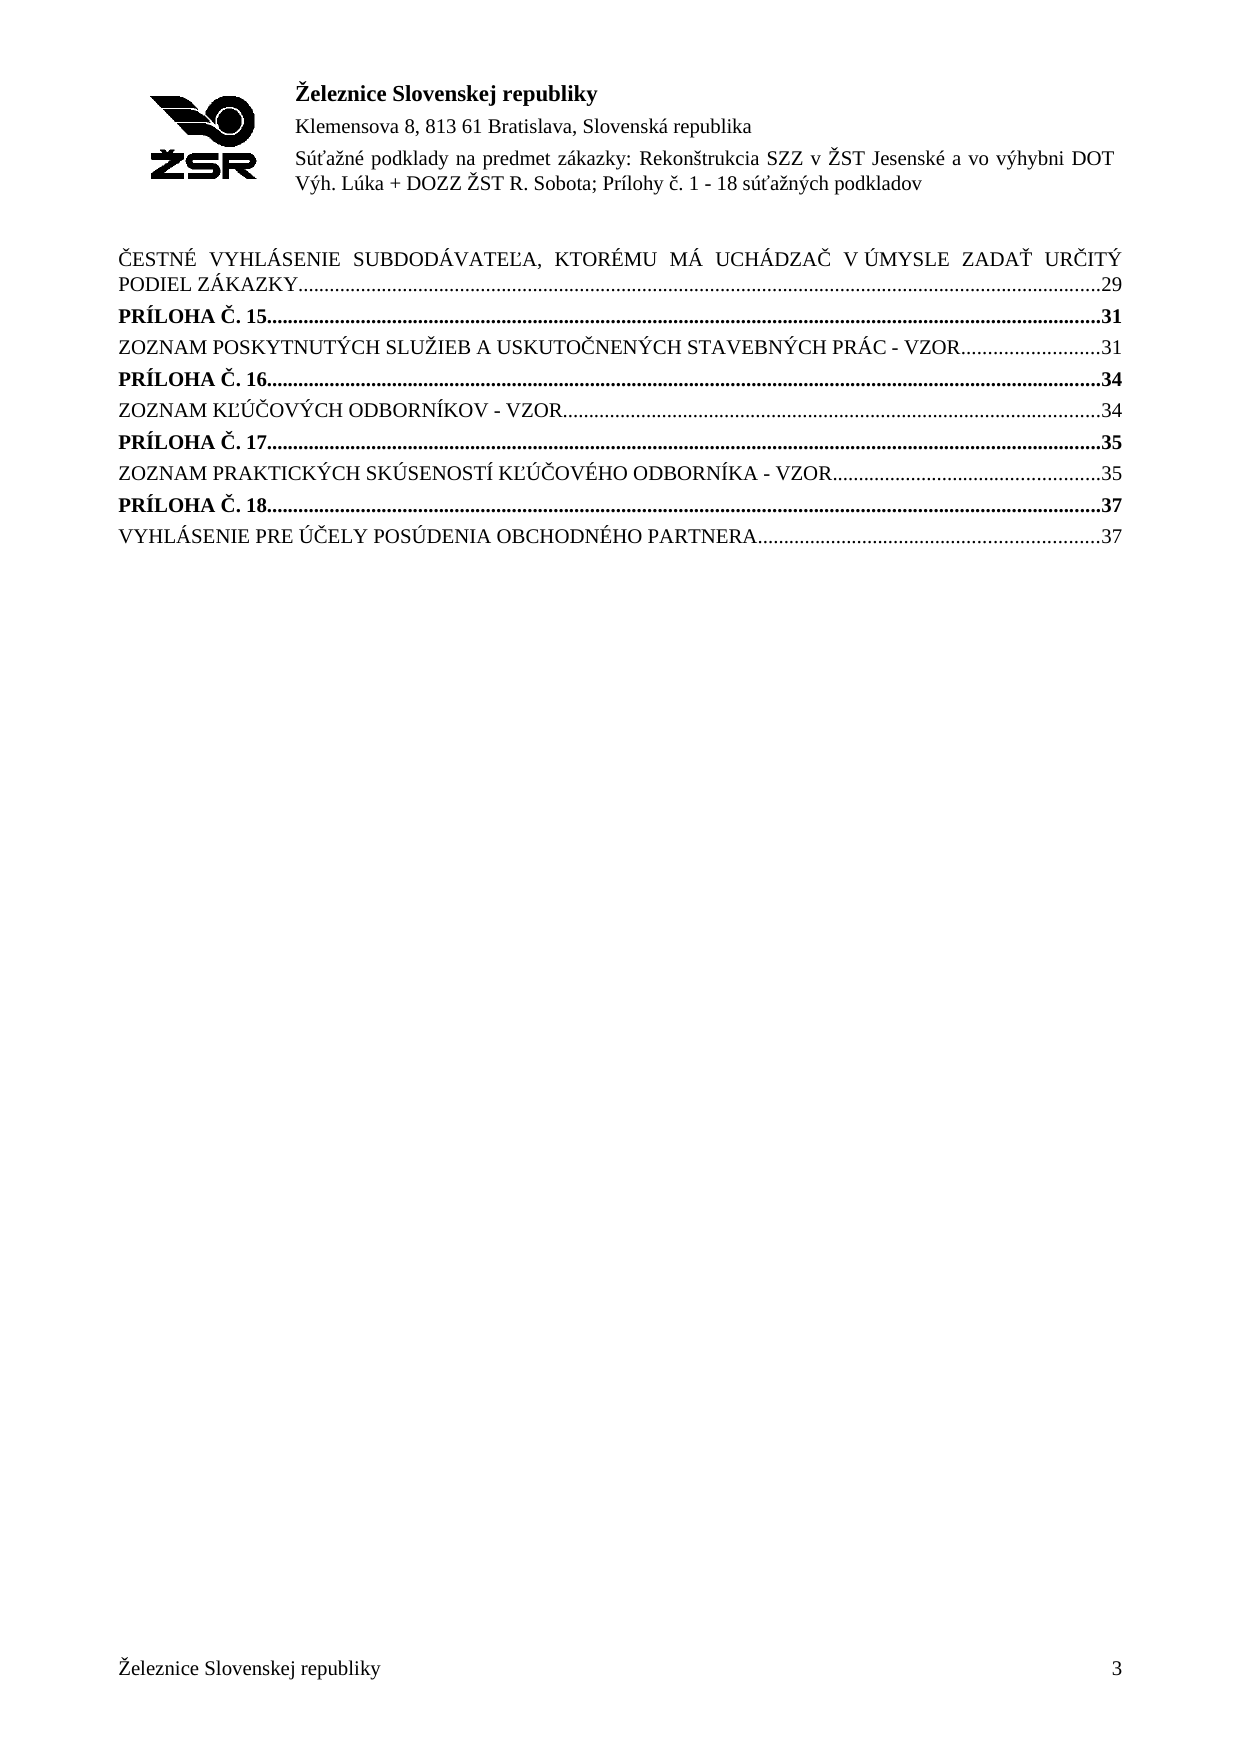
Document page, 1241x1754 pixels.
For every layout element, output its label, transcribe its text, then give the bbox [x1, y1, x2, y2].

text ČESTNÉ VYHLÁSENIE SUBDODÁVATEĽA, KTORÉMU MÁ UCHÁDZAČ V ÚMYSLE ZADAŤ URČITÝ PODIEL ZÁKAZKY 29 [118, 247, 1122, 296]
text PRÍLOHA Č. 18 37 [118, 493, 1122, 517]
text ZOZNAM PRAKTICKÝCH SKÚSENOSTÍ KĽÚČOVÉHO ODBORNÍKA - VZOR 35 [118, 461, 1122, 485]
text ZOZNAM KĽÚČOVÝCH ODBORNÍKOV - VZOR 34 [118, 398, 1122, 422]
text PRÍLOHA Č. 16 34 [118, 367, 1122, 391]
text ZOZNAM POSKYTNUTÝCH SLUŽIEB A USKUTOČNENÝCH STAVEBNÝCH PRÁC - VZOR 31 [118, 335, 1122, 359]
text PRÍLOHA Č. 15 31 [118, 304, 1122, 328]
text PRÍLOHA Č. 17 35 [118, 430, 1122, 454]
text VYHLÁSENIE PRE ÚČELY POSÚDENIA OBCHODNÉHO PARTNERA 37 [118, 524, 1122, 548]
picture [149, 96, 257, 179]
